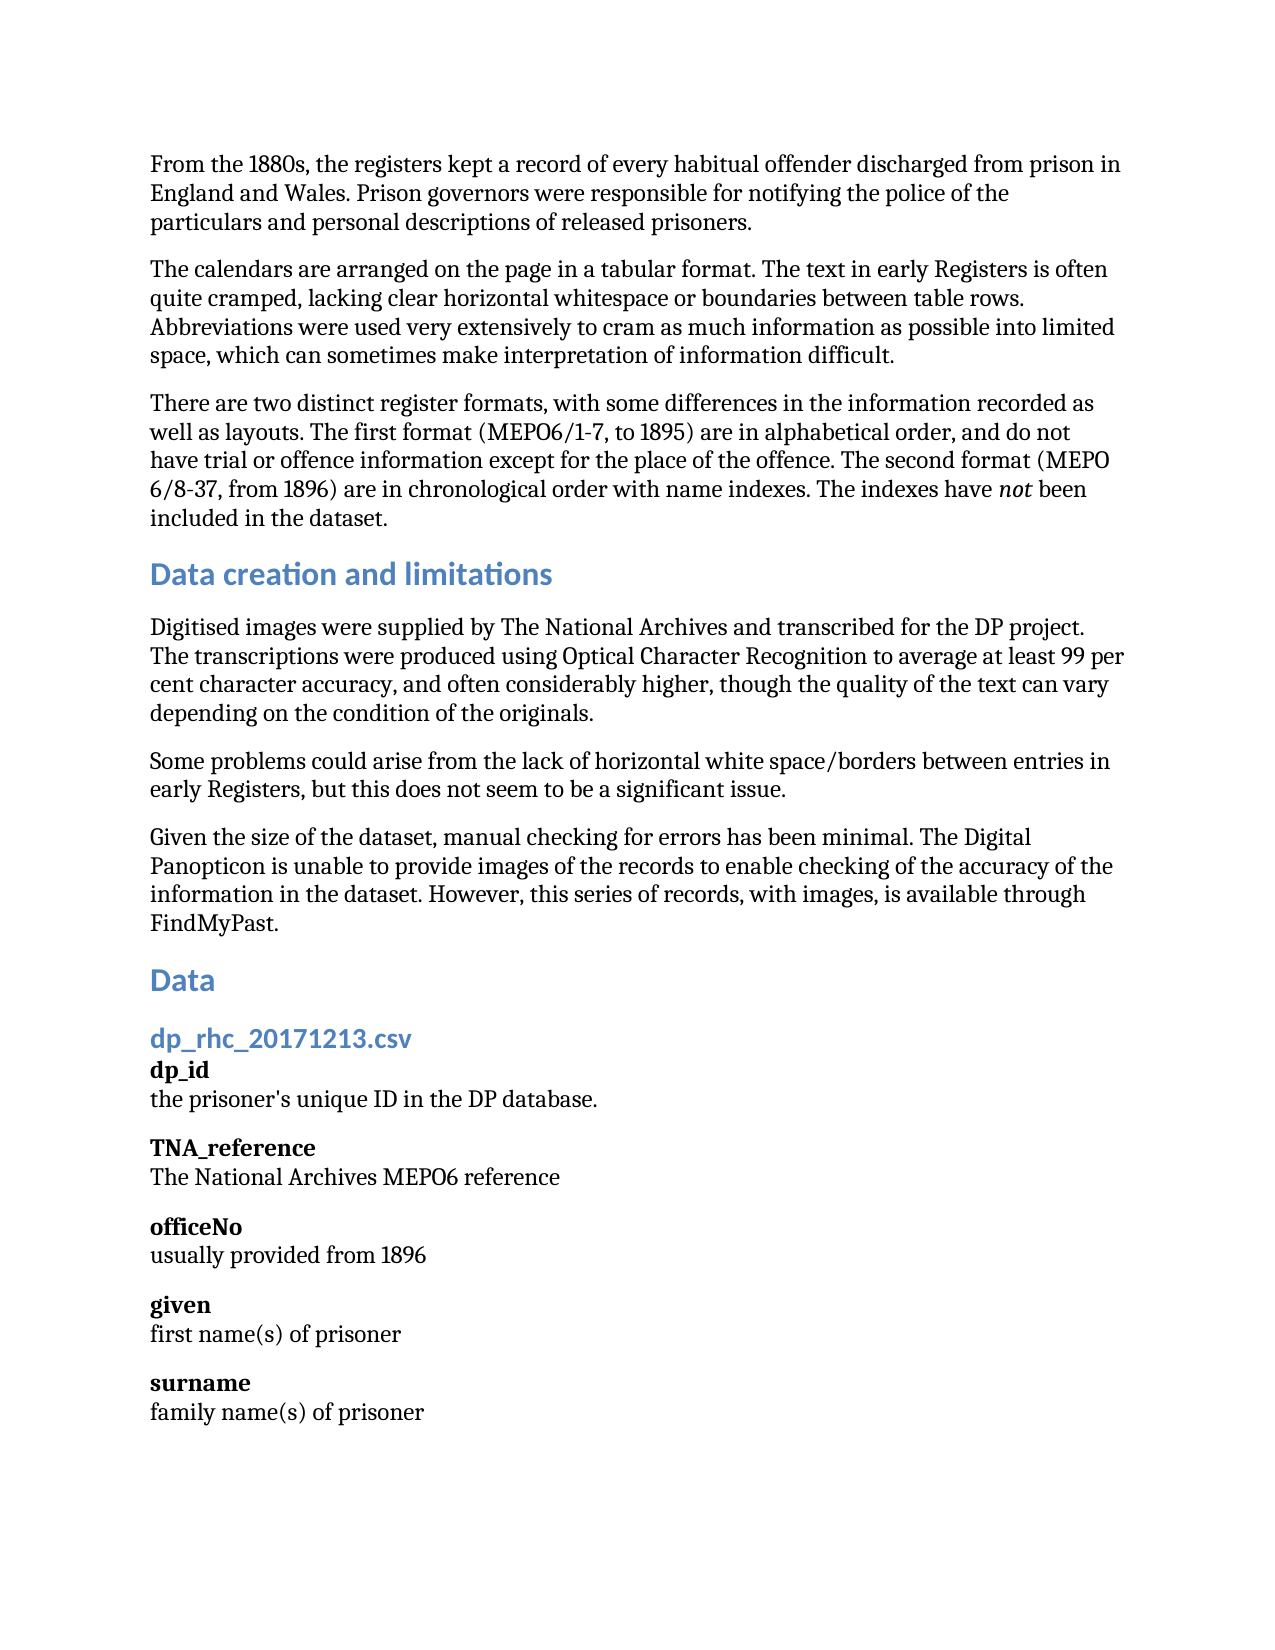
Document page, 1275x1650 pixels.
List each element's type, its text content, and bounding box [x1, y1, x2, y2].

text family name(s) of prisoner [150, 1398, 1125, 1427]
text From the 1880s, the registers kept a record of every habitual offender discharged from prison in England and Wales. Prison governors were responsible for notifying the police of the particulars and personal descriptions of released prisoners. [150, 150, 1125, 236]
subtitle Data [150, 959, 1125, 999]
text The calendars are arranged on the page in a tabular format. The text in early Registers is often quite cramped, lacking clear horizontal whitespace or boundaries between table rows. Abbreviations were used very extensively to cram as much information as possible into limited space, which can sometimes make interpretation of information difficult. [150, 255, 1125, 370]
subtitle Data creation and limitations [150, 553, 1125, 594]
text There are two distinct register formats, with some differences in the information recorded as well as layouts. The first format (MEPO6/1-7, to 1895) are in alphabetical order, and do not have trial or offence information except for the place of the offence. The second format (MEPO 6/8-37, from 1896) are in chronological order with name indexes. The indexes have not been included in the dataset. [150, 389, 1125, 532]
text surname [150, 1369, 1125, 1398]
text Some problems could arise from the lack of horizontal white space/borders between entries in early Registers, but this does not seem to be a significant issue. [150, 747, 1125, 804]
text TNA_reference [150, 1134, 1125, 1163]
text given [150, 1291, 1125, 1319]
text dp_id [150, 1056, 1125, 1084]
text the prisoner's unique ID in the DP database. [150, 1084, 1125, 1113]
text The National Archives MEPO6 reference [150, 1163, 1125, 1192]
text Digitised images were supplied by The National Archives and transcribed for the DP project. The transcriptions were produced using Optical Character Recognition to average at least 99 per cent character accuracy, and often considerably higher, though the quality of the text can vary depending on the condition of the originals. [150, 613, 1125, 728]
text Given the size of the dataset, manual checking for errors has been minimal. The Digital Panopticon is unable to provide images of the records to enable checking of the accuracy of the information in the dataset. However, this series of records, with images, is available through FindMyPast. [150, 823, 1125, 938]
text usually provided from 1896 [150, 1241, 1125, 1270]
subtitle dp_rhc_20171213.csv [150, 1020, 1125, 1056]
text officeNo [150, 1212, 1125, 1241]
text first name(s) of prisoner [150, 1319, 1125, 1348]
